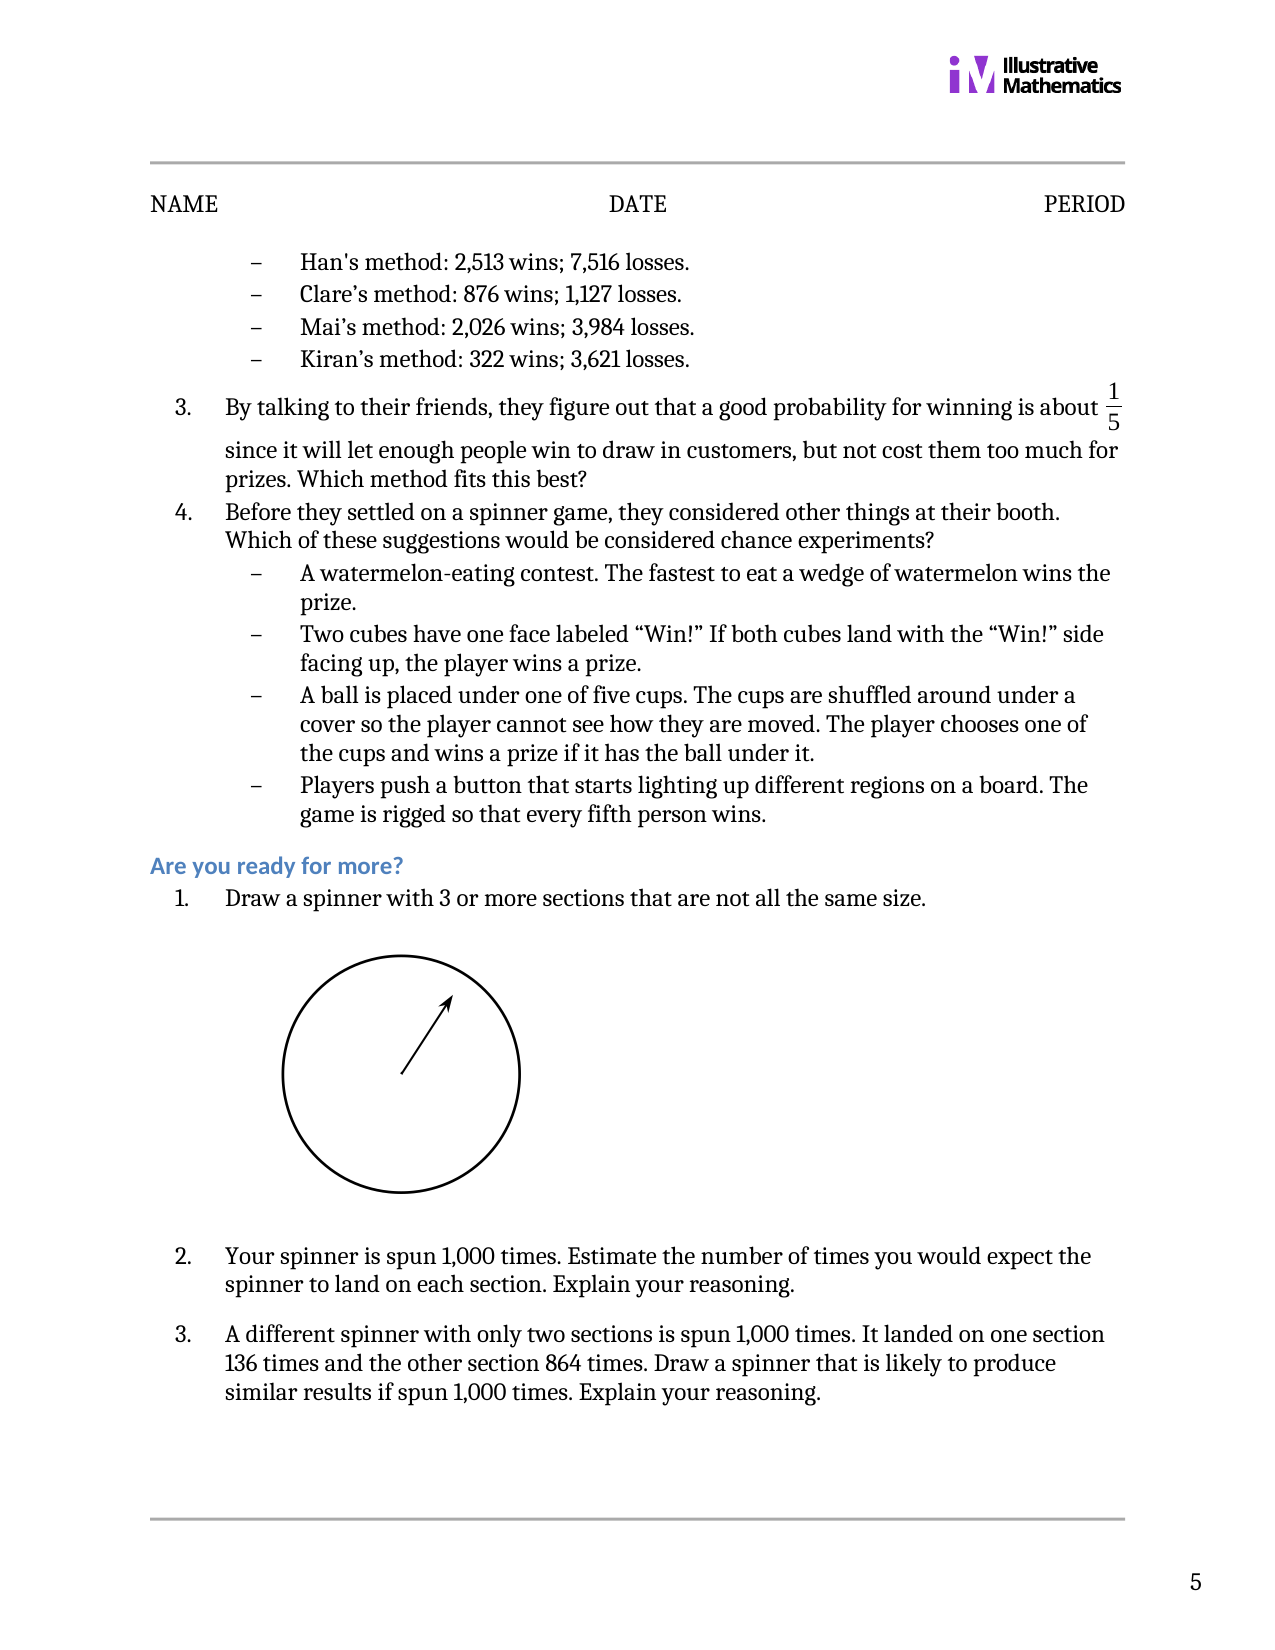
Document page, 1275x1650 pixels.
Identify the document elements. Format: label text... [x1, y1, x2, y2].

list A different spinner with only two sections is spun 1,000 times. It landed on one section 136 times and the other section 864 times. Draw a spinner that is likely to produce similar results if spun 1,000 times. Explain your reasoning. [175, 1320, 1125, 1406]
list Before they settled on a spinner game, they considered other things at their booth. Which of these suggestions would be considered chance experiments? [175, 498, 1125, 555]
list Players push a button that starts lighting up different regions on a board. The game is rigged so that every fifth person wins. [250, 771, 1125, 829]
list A ball is placed under one of five cups. The cups are shuffled around under a cover so the player cannot see how they are moved. The player chooses one of the cups and wins a prize if it has the ball under it. [250, 681, 1125, 768]
list By talking to their friends, they figure out that a good probability for winning is about since it will let enough people win to draw in customers, but not cost them too much for prizes. Which method fits this best? [175, 377, 1125, 494]
list A watermelon-eating contest. The fastest to eat a wedge of watermelon wins the prize. [250, 559, 1125, 616]
list Your spinner is spun 1,000 times. Estimate the number of times you would expect the spinner to land on each section. Explain your reasoning. [175, 1242, 1125, 1299]
list Han's method: 2,513 wins; 7,516 losses. [250, 247, 1125, 276]
picture [243, 916, 559, 1232]
list Draw a spinner with 3 or more sections that are not all the same size. [175, 884, 1125, 913]
subtitle Are you ready for more? [150, 850, 1125, 880]
list Kiran’s method: 322 wins; 3,621 losses. [250, 345, 1125, 374]
list Clare’s method: 876 wins; 1,127 losses. [250, 280, 1125, 309]
list Two cubes have one face labeled “Win!” If both cubes land with the “Win!” side facing up, the player wins a prize. [250, 620, 1125, 678]
picture [949, 55, 1121, 93]
list Mai’s method: 2,026 wins; 3,984 losses. [250, 312, 1125, 341]
